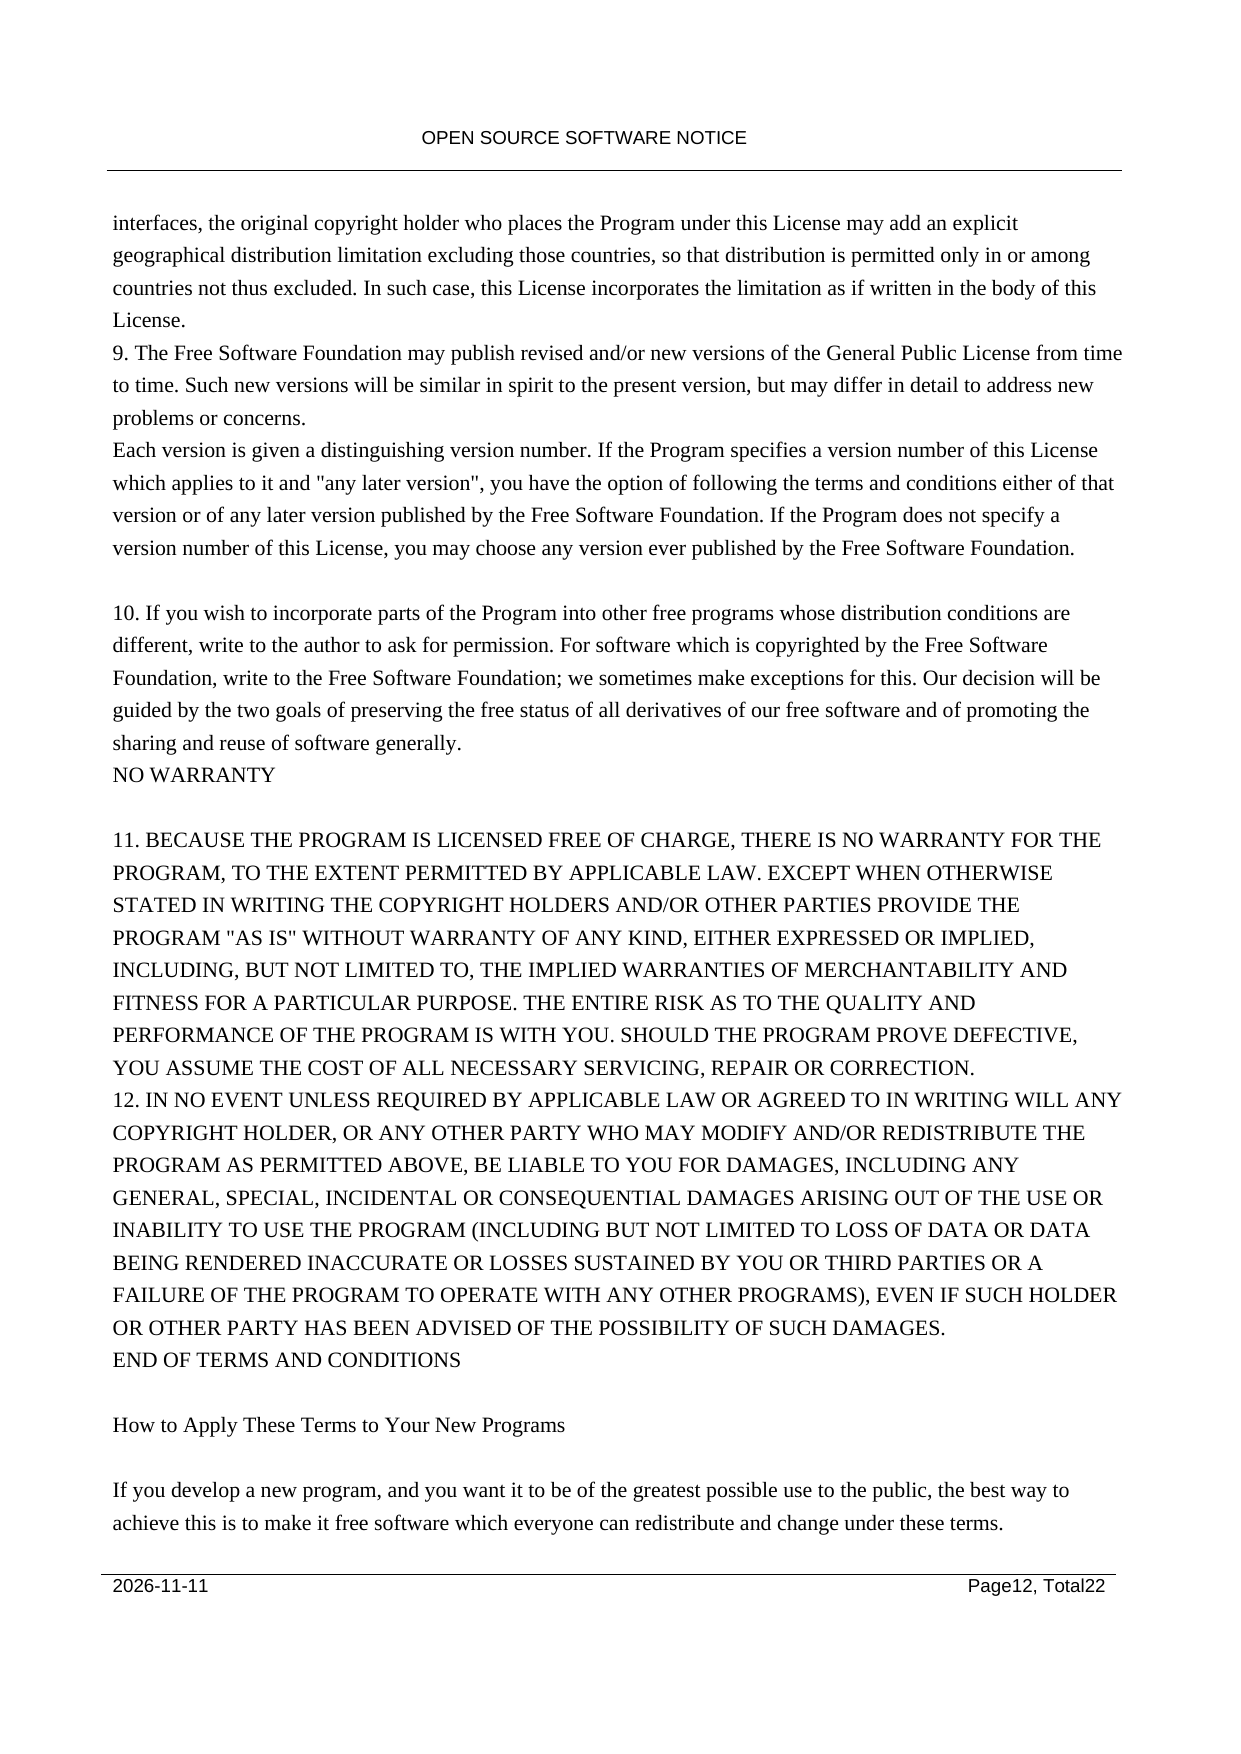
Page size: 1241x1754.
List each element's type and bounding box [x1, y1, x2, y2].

text [112, 206, 1128, 1539]
